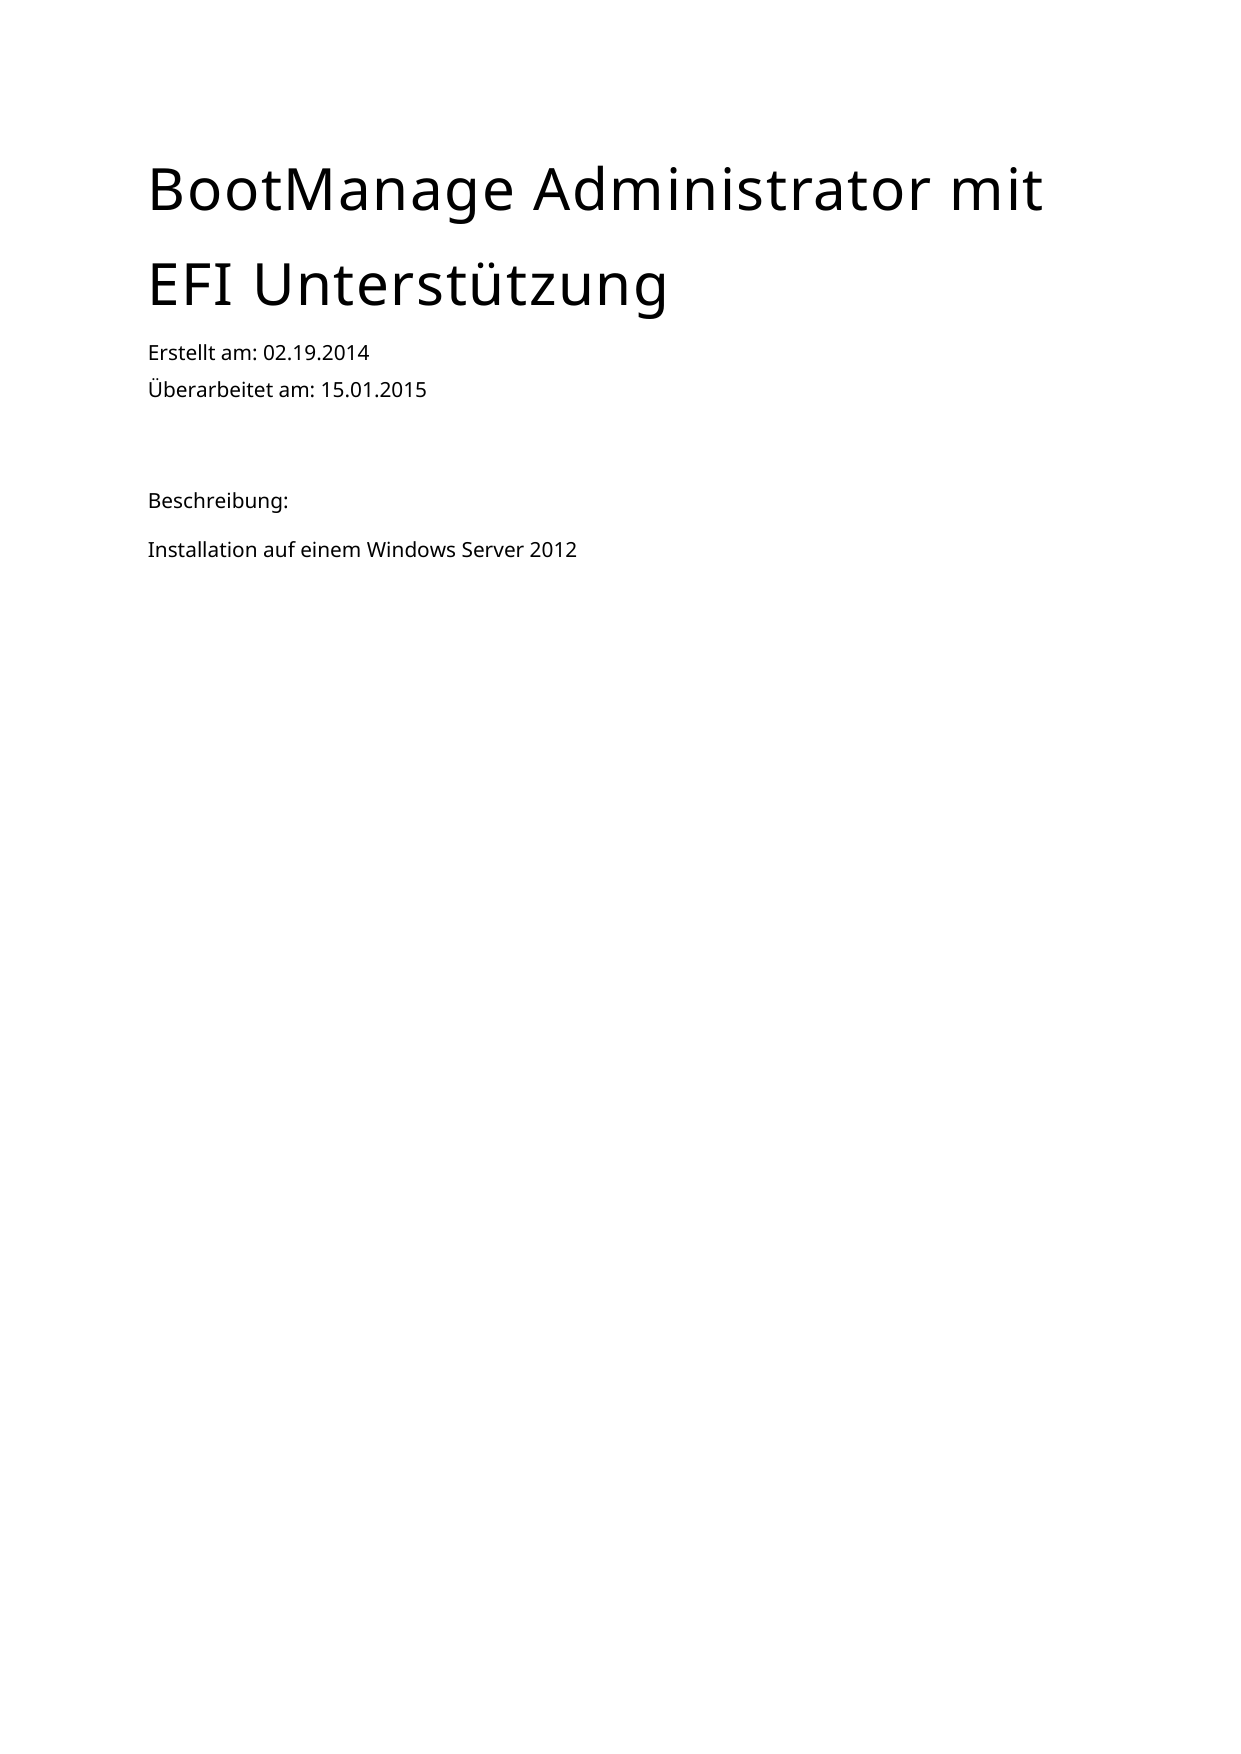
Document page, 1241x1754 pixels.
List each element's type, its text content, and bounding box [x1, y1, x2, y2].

text EFI Unterstützung [148, 243, 1093, 322]
text Installation auf einem Windows Server 2012 [148, 535, 1093, 563]
text BootManage Administrator mit [148, 148, 1093, 227]
text Erstellt am: 02.19.2014 [148, 338, 1093, 367]
text Beschreibung: [148, 486, 1093, 514]
text Überarbeitet am: 15.01.2015 [148, 375, 1093, 403]
